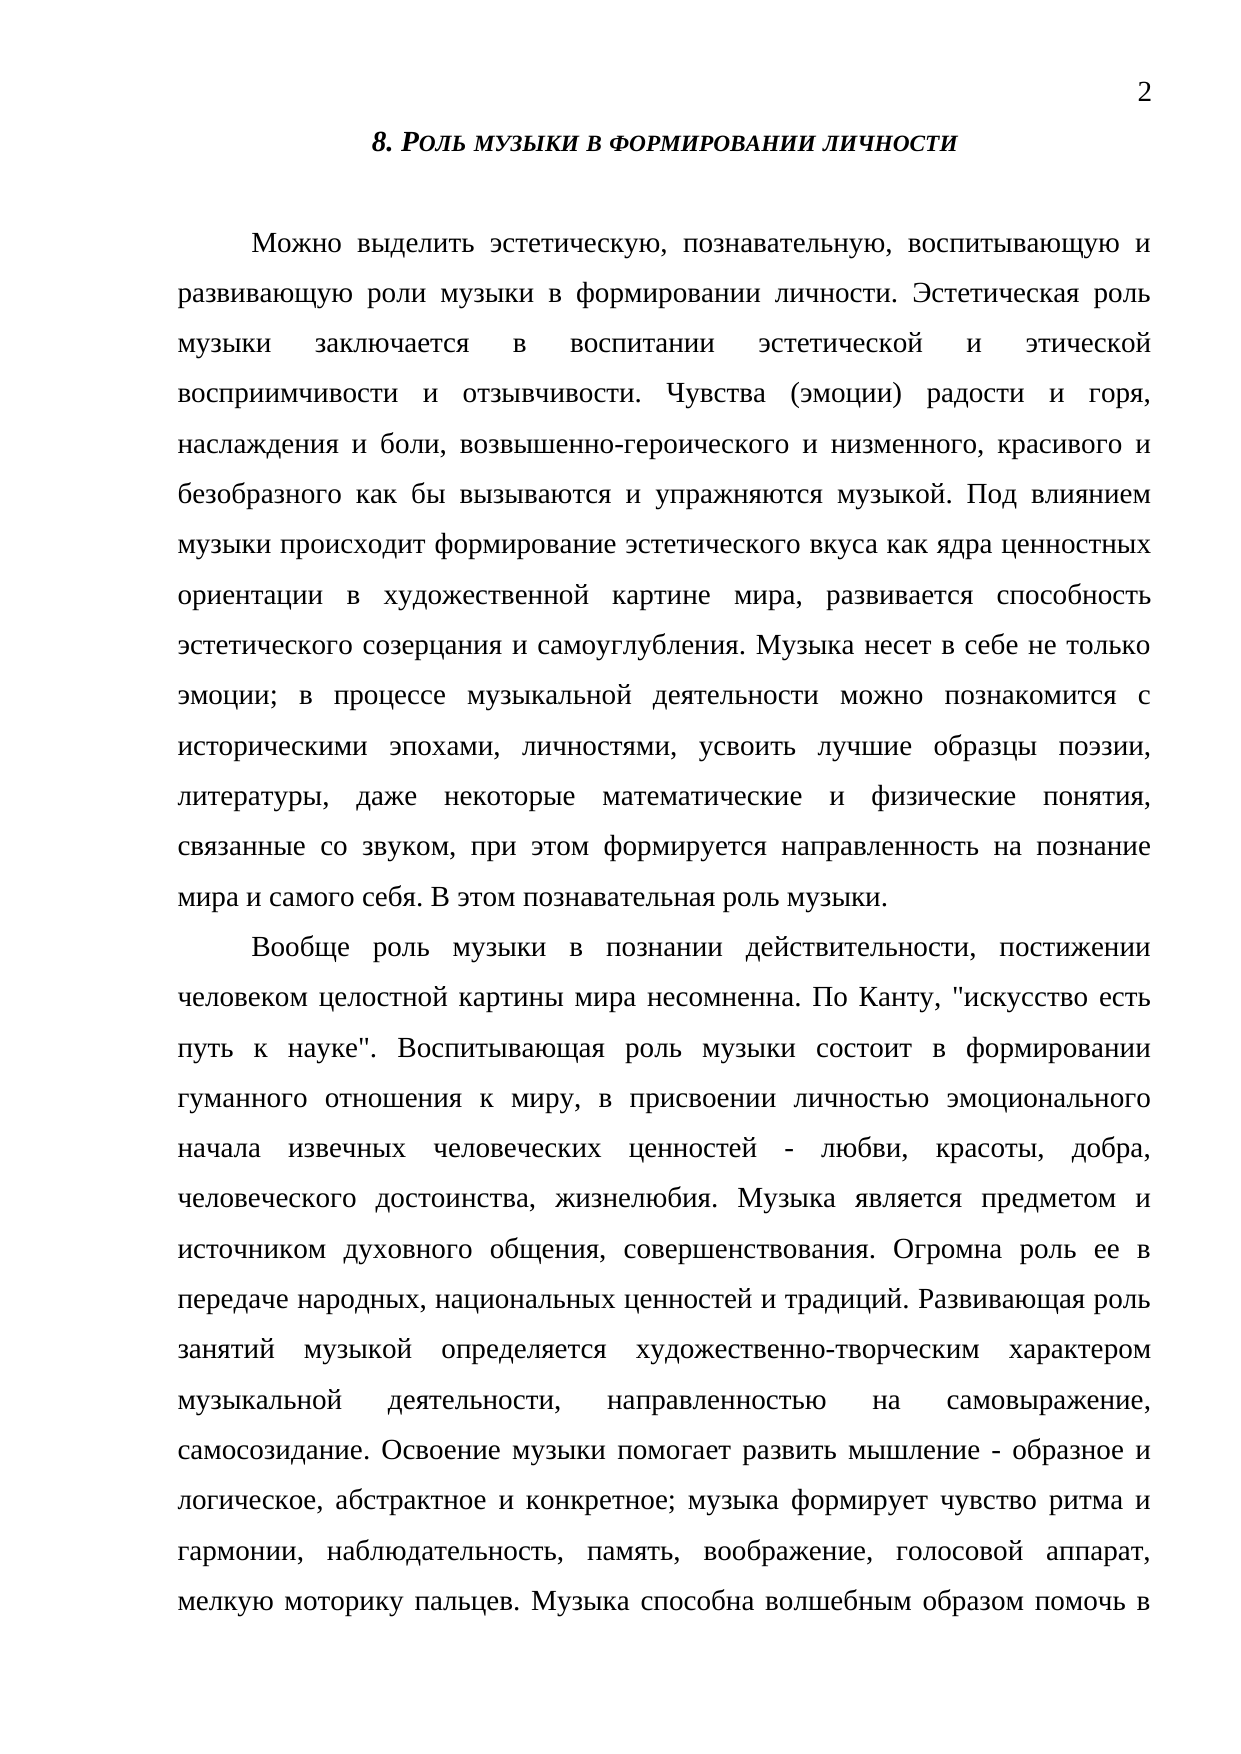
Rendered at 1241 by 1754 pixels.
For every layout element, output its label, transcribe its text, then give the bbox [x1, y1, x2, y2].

subtitle 8. Роль музыки в формировании личности [177, 124, 1152, 158]
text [177, 929, 1152, 1617]
text Можно выделить эстетическую, познавательную, воспитывающую и развивающую роли музыки в формировании личности. Эстетическая роль музыки заключается в воспитании эстетической и этической восприимчивости и отзывчивости. Чувства (эмоции) радости и горя, наслаждения и боли, возвышенно-героического и низменного, красивого и безобразного как бы вызываются и упражняются музыкой. Под влиянием музыки происходит формирование эстетического вкуса как ядра ценностных ориентации в художественной картине мира, развивается способность эстетического созерцания и самоуглубления. Музыка несет в себе не только эмоции; в процессе музыкальной деятельности можно познакомится с историческими эпохами, личностями, усвоить лучшие образцы поэзии, литературы, даже некоторые математические и физические понятия, связанные со звуком, при этом формируется направленность на познание мира и самого себя. В этом познавательная роль музыки. [177, 225, 1152, 912]
